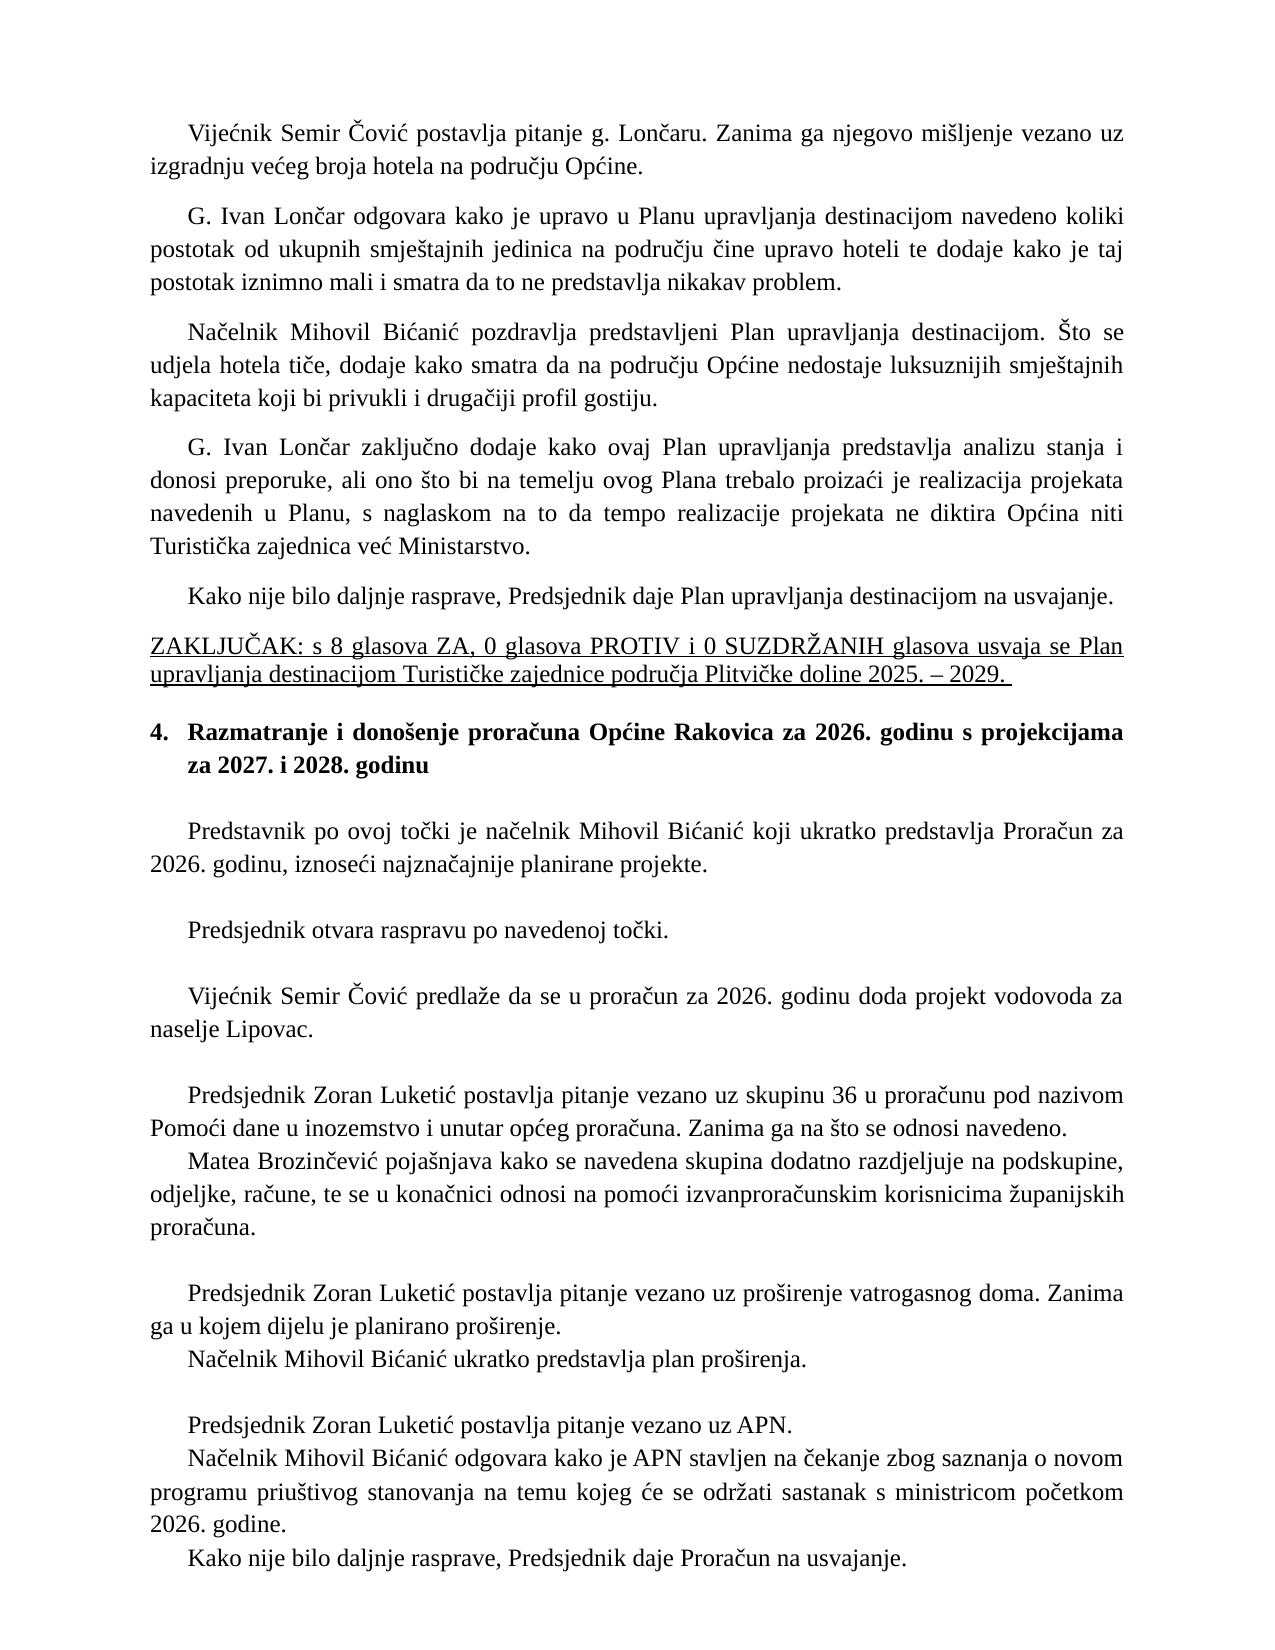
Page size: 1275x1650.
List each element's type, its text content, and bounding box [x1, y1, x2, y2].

text Predsjednik Zoran Luketić postavlja pitanje vezano uz skupinu 36 u proračunu pod nazivom Pomoći dane u inozemstvo i unutar općeg proračuna. Zanima ga na što se odnosi navedeno. [150, 1080, 1125, 1142]
text Kako nije bilo daljnje rasprave, Predsjednik daje Proračun na usvajanje. [150, 1543, 1125, 1571]
text Kako nije bilo daljnje rasprave, Predsjednik daje Plan upravljanja destinacijom na usvajanje. [150, 581, 1125, 610]
text Predsjednik Zoran Luketić postavlja pitanje vezano uz proširenje vatrogasnog doma. Zanima ga u kojem dijelu je planirano proširenje. [150, 1278, 1125, 1340]
text G. Ivan Lončar odgovara kako je upravo u Planu upravljanja destinacijom navedeno koliki postotak od ukupnih smještajnih jedinica na području čine upravo hoteli te dodaje kako je taj postotak iznimno mali i smatra da to ne predstavlja nikakav problem. [150, 201, 1125, 296]
text Predsjednik otvara raspravu po navedenoj točki. [150, 915, 1125, 944]
text ZAKLJUČAK: s 8 glasova ZA, 0 glasova PROTIV i 0 SUZDRŽANIH glasova usvaja se Plan upravljanja destinacijom Turističke zajednice područja Plitvičke doline 2025. – 2029. [150, 631, 1125, 688]
list Razmatranje i donošenje proračuna Općine Rakovica za 2026. godinu s projekcijama za 2027. i 2028. godinu [150, 717, 1125, 779]
text Vijećnik Semir Čović postavlja pitanje g. Lončaru. Zanima ga njegovo mišljenje vezano uz izgradnju većeg broja hotela na području Općine. [150, 118, 1125, 180]
text Načelnik Mihovil Bićanić ukratko predstavlja plan proširenja. [150, 1344, 1125, 1373]
text G. Ivan Lončar zaključno dodaje kako ovaj Plan upravljanja predstavlja analizu stanja i donosi preporuke, ali ono što bi na temelju ovog Plana trebalo proizaći je realizacija projekata navedenih u Planu, s naglaskom na to da tempo realizacije projekata ne diktira Općina niti Turistička zajednica već Ministarstvo. [150, 432, 1125, 560]
text Predsjednik Zoran Luketić postavlja pitanje vezano uz APN. [150, 1411, 1125, 1439]
text Vijećnik Semir Čović predlaže da se u proračun za 2026. godinu doda projekt vodovoda za naselje Lipovac. [150, 981, 1125, 1043]
text Načelnik Mihovil Bićanić odgovara kako je APN stavljen na čekanje zbog saznanja o novom programu priuštivog stanovanja na temu kojeg će se održati sastanak s ministricom početkom 2026. godine. [150, 1443, 1125, 1538]
text Matea Brozinčević pojašnjava kako se navedena skupina dodatno razdjeljuje na podskupine, odjeljke, račune, te se u konačnici odnosi na pomoći izvanproračunskim korisnicima županijskih proračuna. [150, 1146, 1125, 1241]
text Načelnik Mihovil Bićanić pozdravlja predstavljeni Plan upravljanja destinacijom. Što se udjela hotela tiče, dodaje kako smatra da na području Općine nedostaje luksuznijih smještajnih kapaciteta koji bi privukli i drugačiji profil gostiju. [150, 317, 1125, 411]
text Predstavnik po ovoj točki je načelnik Mihovil Bićanić koji ukratko predstavlja Proračun za 2026. godinu, iznoseći najznačajnije planirane projekte. [150, 816, 1125, 878]
